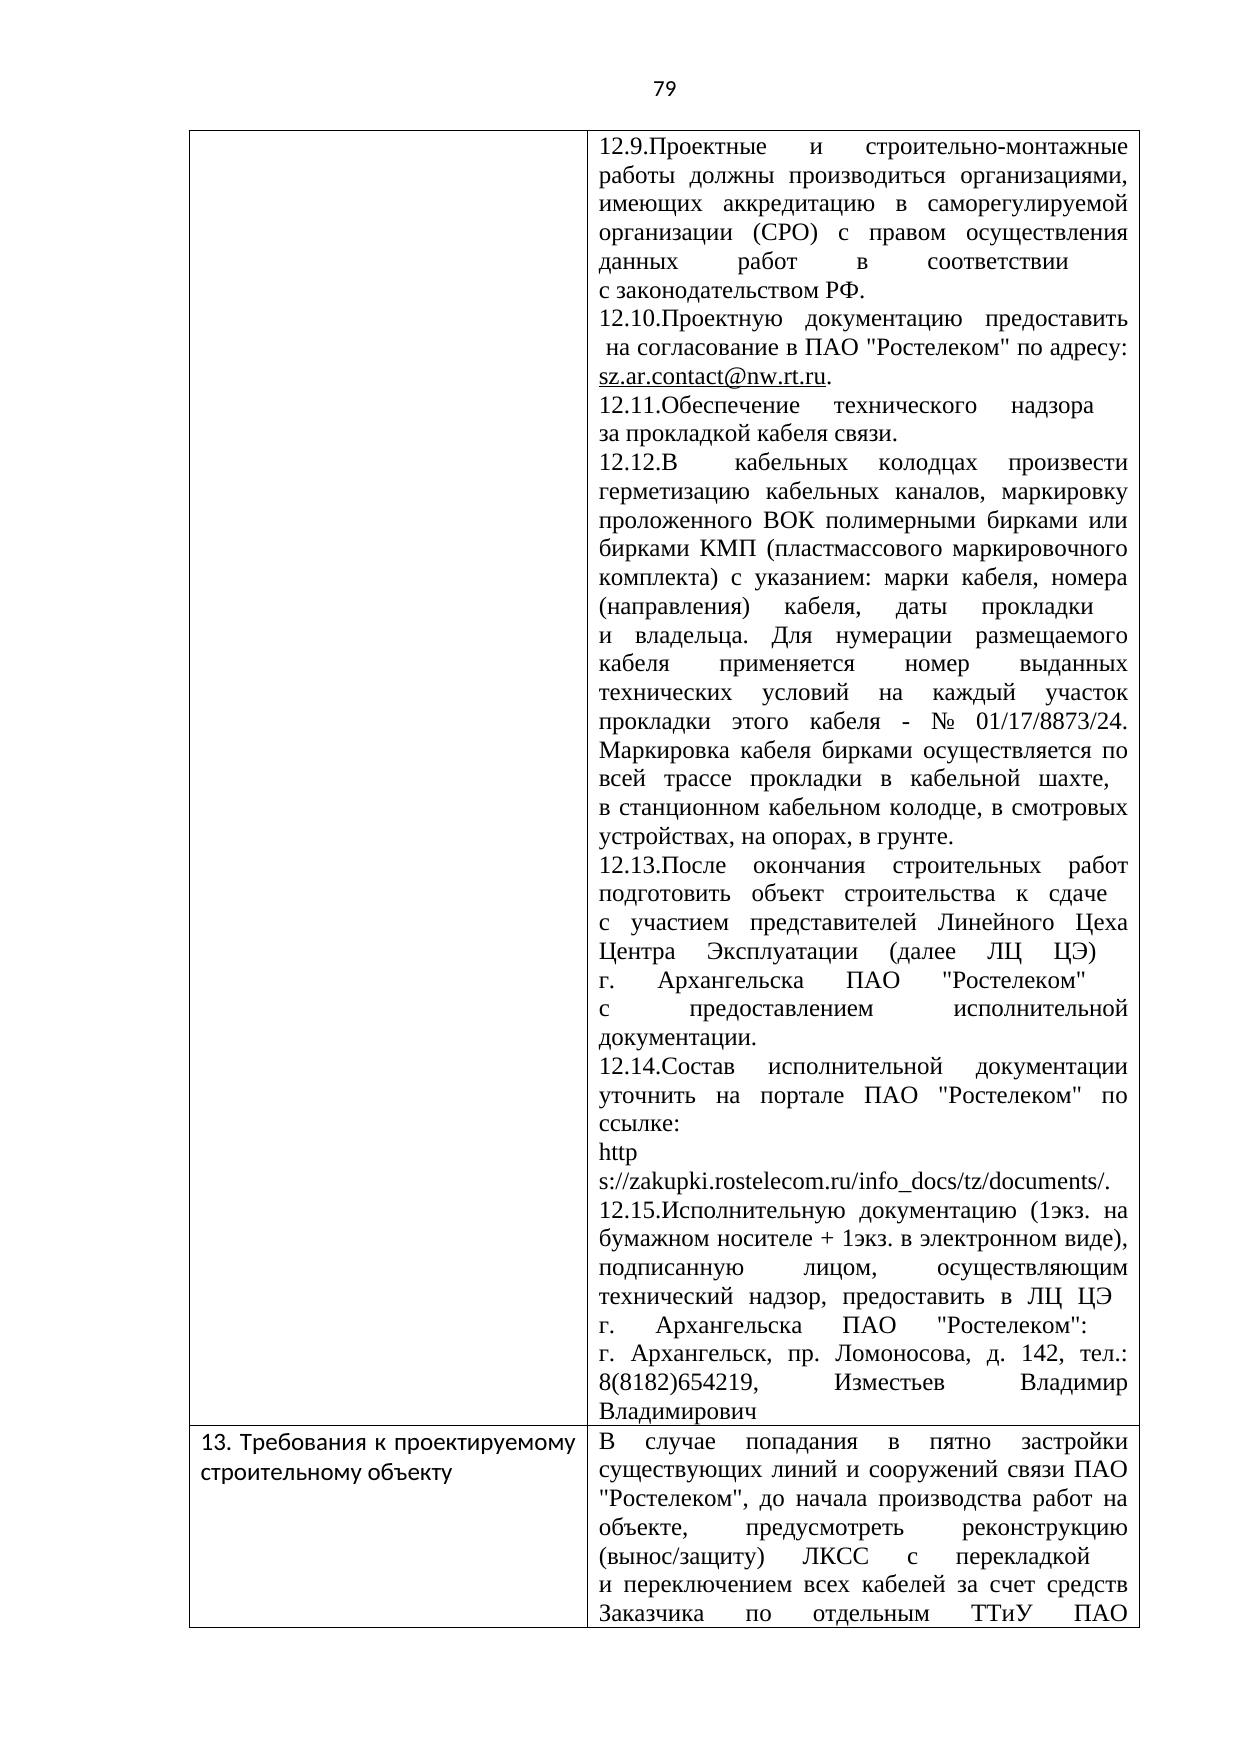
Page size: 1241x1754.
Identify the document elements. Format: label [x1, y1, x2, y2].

table_cell [588, 1426, 1139, 1627]
table_cell [190, 131, 587, 1425]
table_cell [190, 1426, 587, 1627]
table_cell [588, 131, 1139, 1425]
